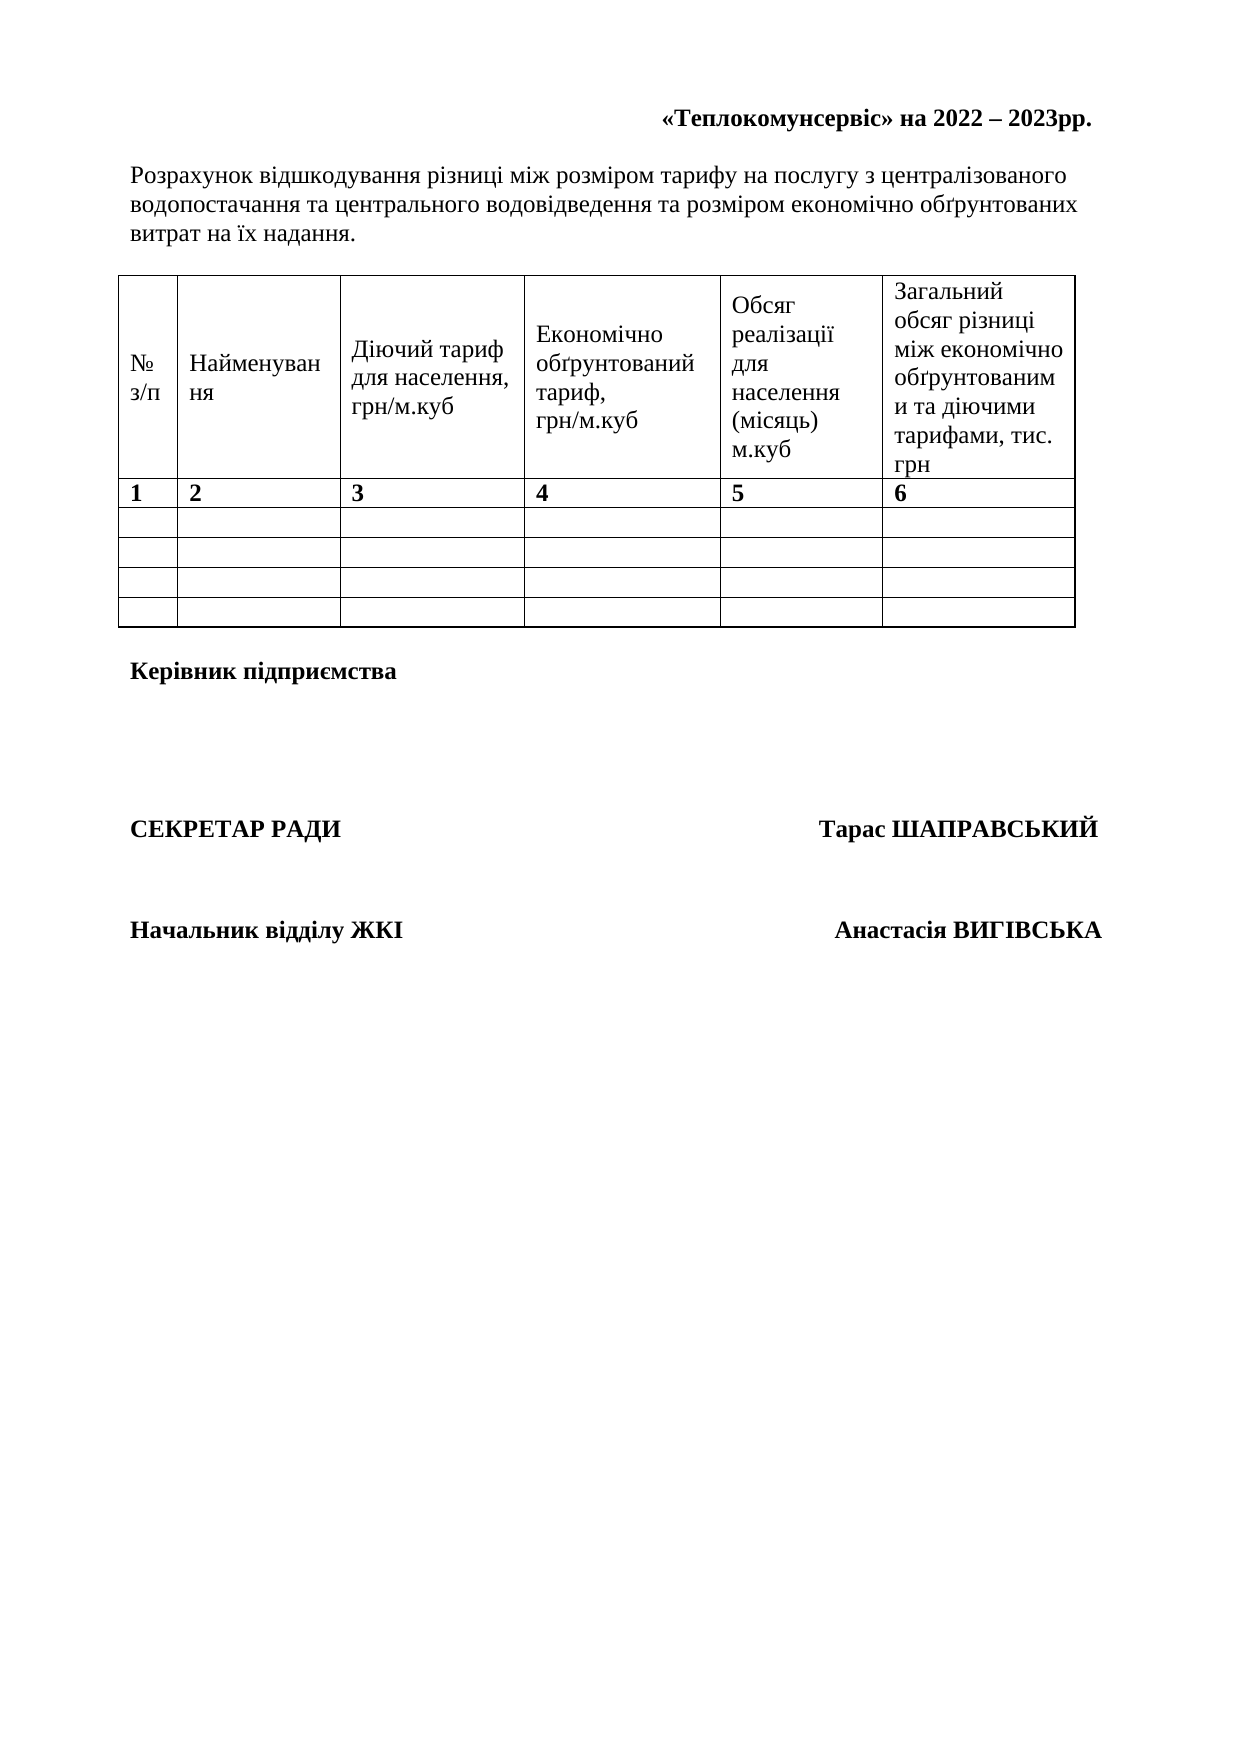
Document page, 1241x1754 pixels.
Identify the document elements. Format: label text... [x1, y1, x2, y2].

table_cell 5 [721, 479, 882, 507]
table_cell [721, 598, 882, 626]
text Керівник підприємства [130, 656, 1134, 685]
subtitle Начальник відділу ЖКІ Анастасія ВИГІВСЬКА [130, 915, 1134, 944]
table_header Обсяг реалізації для населення (місяць) м.куб [721, 276, 882, 477]
table_cell [525, 508, 720, 537]
table_cell [883, 598, 1074, 626]
table_cell 2 [178, 479, 340, 507]
table_cell [525, 538, 720, 567]
table_cell [119, 598, 177, 626]
table_cell [525, 568, 720, 597]
table_header Діючий тариф для населення, грн/м.куб [341, 276, 524, 477]
table_cell [119, 508, 177, 537]
table_header Найменування [178, 276, 340, 477]
table_cell [341, 568, 524, 597]
text СЕКРЕТАР РАДИ Тарас ШАПРАВСЬКИЙ [130, 814, 1134, 843]
table_cell [178, 568, 340, 597]
table_cell [178, 538, 340, 567]
table_cell [721, 538, 882, 567]
table_header Економічно обґрунтований тариф, грн/м.куб [525, 276, 720, 477]
table_cell 4 [525, 479, 720, 507]
table_cell 3 [341, 479, 524, 507]
table_cell [119, 538, 177, 567]
table_cell [883, 568, 1074, 597]
table_cell [341, 508, 524, 537]
table_cell [721, 508, 882, 537]
text «Теплокомунсервіс» на 2022 – 2023рр. [661, 103, 1134, 131]
table_header № з/п [119, 276, 177, 477]
text Розрахунок відшкодування різниці між розміром тарифу на послугу з централізованого водопостачання та центрального водовідведення та розміром економічно обґрунтованих витрат на їх надання. [130, 160, 1134, 246]
table_cell [883, 538, 1074, 567]
table_cell [119, 568, 177, 597]
table_cell 6 [883, 479, 1074, 507]
table_cell [178, 508, 340, 537]
table_header Загальний обсяг різниці між економічно обґрунтованими та діючими тарифами, тис. грн [883, 276, 1074, 477]
table_cell [178, 598, 340, 626]
table_cell 1 [119, 479, 177, 507]
table_cell [525, 598, 720, 626]
table_cell [883, 508, 1074, 537]
table_cell [341, 598, 524, 626]
table_cell [721, 568, 882, 597]
table_cell [341, 538, 524, 567]
